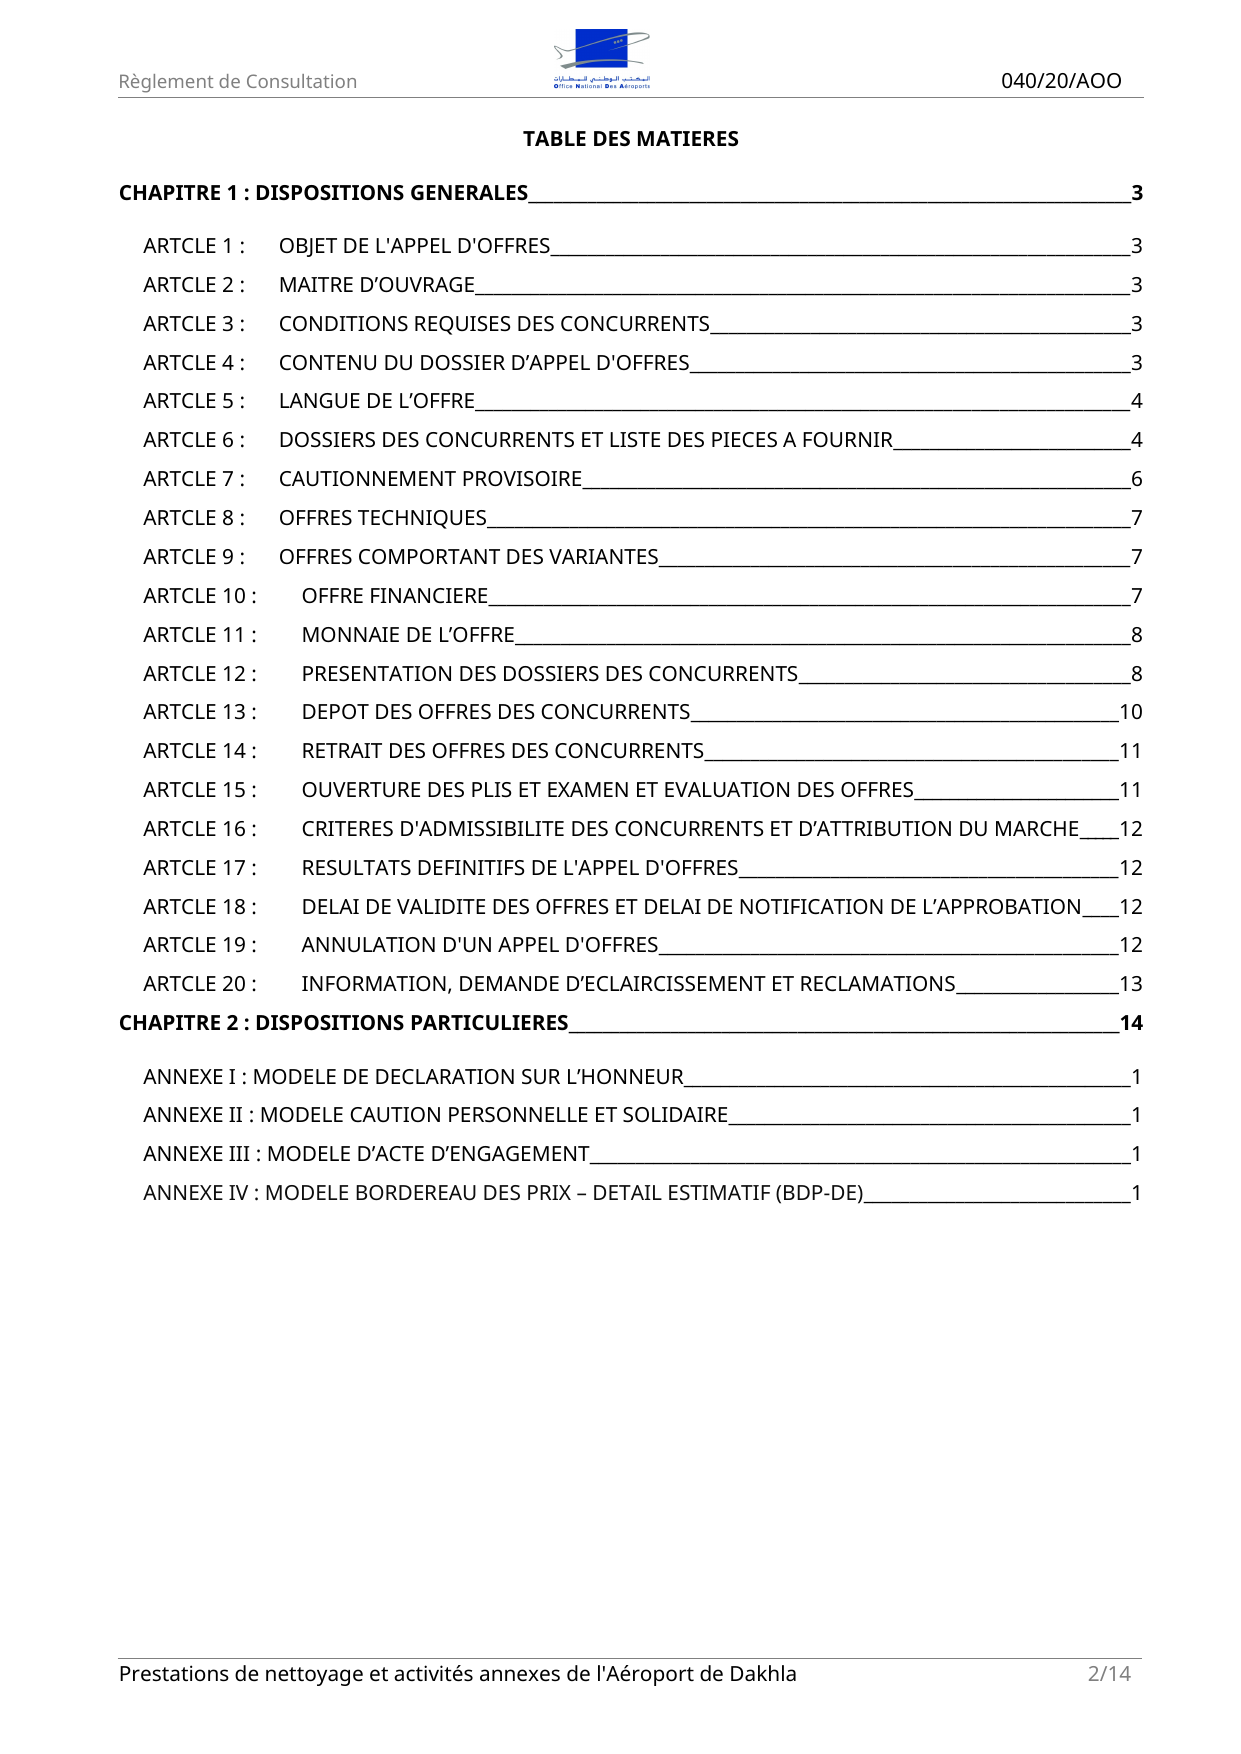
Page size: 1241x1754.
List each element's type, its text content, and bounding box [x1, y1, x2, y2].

text ARTCLE 7 : CAUTIONNEMENT PROVISOIRE 6 [143, 464, 1144, 493]
picture [554, 29, 650, 89]
text ARTCLE 20 : INFORMATION, DEMANDE D’ECLAIRCISSEMENT ET RECLAMATIONS 13 [143, 969, 1144, 998]
text ARTCLE 9 : OFFRES COMPORTANT DES VARIANTES 7 [143, 542, 1144, 571]
text ARTCLE 2 : MAITRE D’OUVRAGE 3 [143, 270, 1144, 298]
text ARTCLE 16 : CRITERES D'ADMISSIBILITE DES CONCURRENTS ET D’ATTRIBUTION DU MARCHE 12 [143, 814, 1144, 842]
text ANNEXE IV : MODELE BORDEREAU DES PRIX – DETAIL ESTIMATIF (BDP-DE) 1 [143, 1178, 1144, 1207]
text ARTCLE 12 : PRESENTATION DES DOSSIERS DES CONCURRENTS 8 [143, 659, 1144, 687]
text ARTCLE 8 : OFFRES TECHNIQUES 7 [143, 503, 1144, 532]
text ARTCLE 4 : CONTENU DU DOSSIER D’APPEL D'OFFRES 3 [143, 348, 1144, 376]
text ARTCLE 11 : MONNAIE DE L’OFFRE 8 [143, 620, 1144, 648]
text ARTCLE 10 : OFFRE FINANCIERE 7 [143, 581, 1144, 609]
text ARTCLE 18 : DELAI DE VALIDITE DES OFFRES ET DELAI DE NOTIFICATION DE L’APPROBATION 12 [143, 892, 1144, 920]
text ANNEXE I : MODELE DE DECLARATION SUR L’HONNEUR 1 [143, 1062, 1144, 1090]
text ARTCLE 15 : OUVERTURE DES PLIS ET EXAMEN ET EVALUATION DES OFFRES 11 [143, 775, 1144, 804]
text ANNEXE II : MODELE CAUTION PERSONNELLE ET SOLIDAIRE 1 [143, 1101, 1144, 1129]
text ARTCLE 19 : ANNULATION D'UN APPEL D'OFFRES 12 [143, 931, 1144, 959]
text ARTCLE 13 : DEPOT DES OFFRES DES CONCURRENTS 10 [143, 697, 1144, 726]
text CHAPITRE 1 : DISPOSITIONS GENERALES 3 [118, 178, 1144, 206]
text ANNEXE III : MODELE D’ACTE D’ENGAGEMENT 1 [143, 1139, 1144, 1168]
text ARTCLE 6 : DOSSIERS DES CONCURRENTS ET LISTE DES PIECES A FOURNIR 4 [143, 426, 1144, 454]
text ARTCLE 14 : RETRAIT DES OFFRES DES CONCURRENTS 11 [143, 736, 1144, 765]
text TABLE DES MATIERES [118, 124, 1144, 153]
text CHAPITRE 2 : DISPOSITIONS PARTICULIERES 14 [118, 1008, 1144, 1037]
text ARTCLE 3 : CONDITIONS REQUISES DES CONCURRENTS 3 [143, 309, 1144, 337]
text ARTCLE 1 : OBJET DE L'APPEL D'OFFRES 3 [143, 231, 1144, 260]
text ARTCLE 17 : RESULTATS DEFINITIFS DE L'APPEL D'OFFRES 12 [143, 853, 1144, 881]
text ARTCLE 5 : LANGUE DE L’OFFRE 4 [143, 387, 1144, 415]
